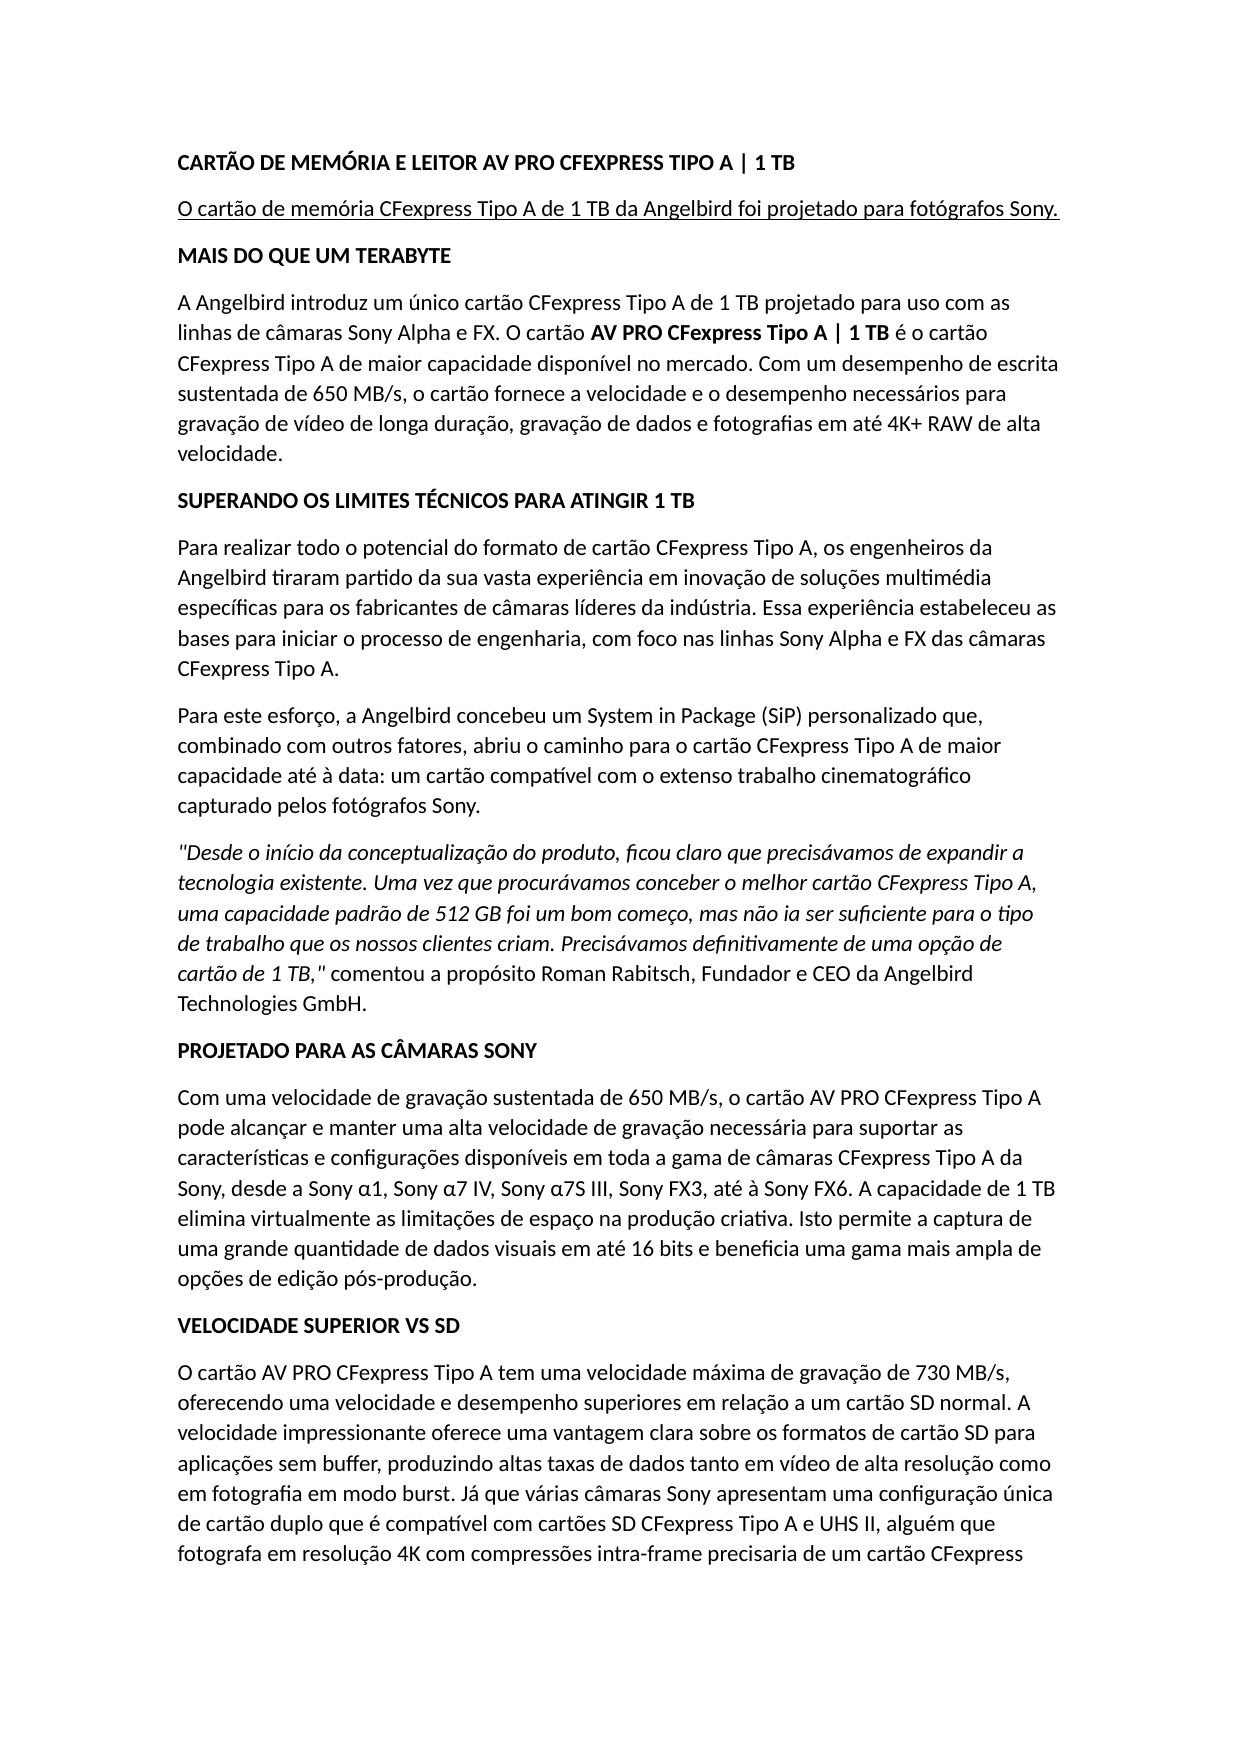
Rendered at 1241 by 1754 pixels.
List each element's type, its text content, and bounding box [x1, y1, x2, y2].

text Para realizar todo o potencial do formato de cartão CFexpress Tipo A, os engenheiros da Angelbird tiraram partido da sua vasta experiência em inovação de soluções multimédia específicas para os fabricantes de câmaras líderes da indústria. Essa experiência estabeleceu as bases para iniciar o processo de engenharia, com foco nas linhas Sony Alpha e FX das câmaras CFexpress Tipo A. [177, 533, 1063, 682]
text Para este esforço, a Angelbird concebeu um System in Package (SiP) personalizado que, combinado com outros fatores, abriu o caminho para o cartão CFexpress Tipo A de maior capacidade até à data: um cartão compatível com o extenso trabalho cinematográfico capturado pelos fotógrafos Sony. [177, 701, 1063, 819]
text SUPERANDO OS LIMITES TÉCNICOS PARA ATINGIR 1 TB [177, 486, 1063, 514]
text VELOCIDADE SUPERIOR VS SD [177, 1311, 1063, 1339]
text CARTÃO DE MEMÓRIA E LEITOR AV PRO CFEXPRESS TIPO A | 1 TB [177, 148, 1063, 176]
text MAIS DO QUE UM TERABYTE [177, 241, 1063, 269]
text Com uma velocidade de gravação sustentada de 650 MB/s, o cartão AV PRO CFexpress Tipo A pode alcançar e manter uma alta velocidade de gravação necessária para suportar as características e configurações disponíveis em toda a gama de câmaras CFexpress Tipo A da Sony, desde a Sony α1, Sony α7 IV, Sony α7S III, Sony FX3, até à Sony FX6. A capacidade de 1 TB elimina virtualmente as limitações de espaço na produção criativa. Isto permite a captura de uma grande quantidade de dados visuais em até 16 bits e beneficia uma gama mais ampla de opções de edição pós-produção. [177, 1083, 1063, 1292]
text PROJETADO PARA AS CÂMARAS SONY [177, 1036, 1063, 1064]
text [177, 1358, 1063, 1567]
text A Angelbird introduz um único cartão CFexpress Tipo A de 1 TB projetado para uso com as linhas de câmaras Sony Alpha e FX. O cartão AV PRO CFexpress Tipo A | 1 TB é o cartão CFexpress Tipo A de maior capacidade disponível no mercado. Com um desempenho de escrita sustentada de 650 MB/s, o cartão fornece a velocidade e o desempenho necessários para gravação de vídeo de longa duração, gravação de dados e fotografias em até 4K+ RAW de alta velocidade. [177, 288, 1063, 467]
text O cartão de memória CFexpress Tipo A de 1 TB da Angelbird foi projetado para fotógrafos Sony. [177, 194, 1063, 222]
text "Desde o início da conceptualização do produto, ficou claro que precisávamos de expandir a tecnologia existente. Uma vez que procurávamos conceber o melhor cartão CFexpress Tipo A, uma capacidade padrão de 512 GB foi um bom começo, mas não ia ser suficiente para o tipo de trabalho que os nossos clientes criam. Precisávamos definitivamente de uma opção de cartão de 1 TB," comentou a propósito Roman Rabitsch, Fundador e CEO da Angelbird Technologies GmbH. [177, 838, 1063, 1017]
